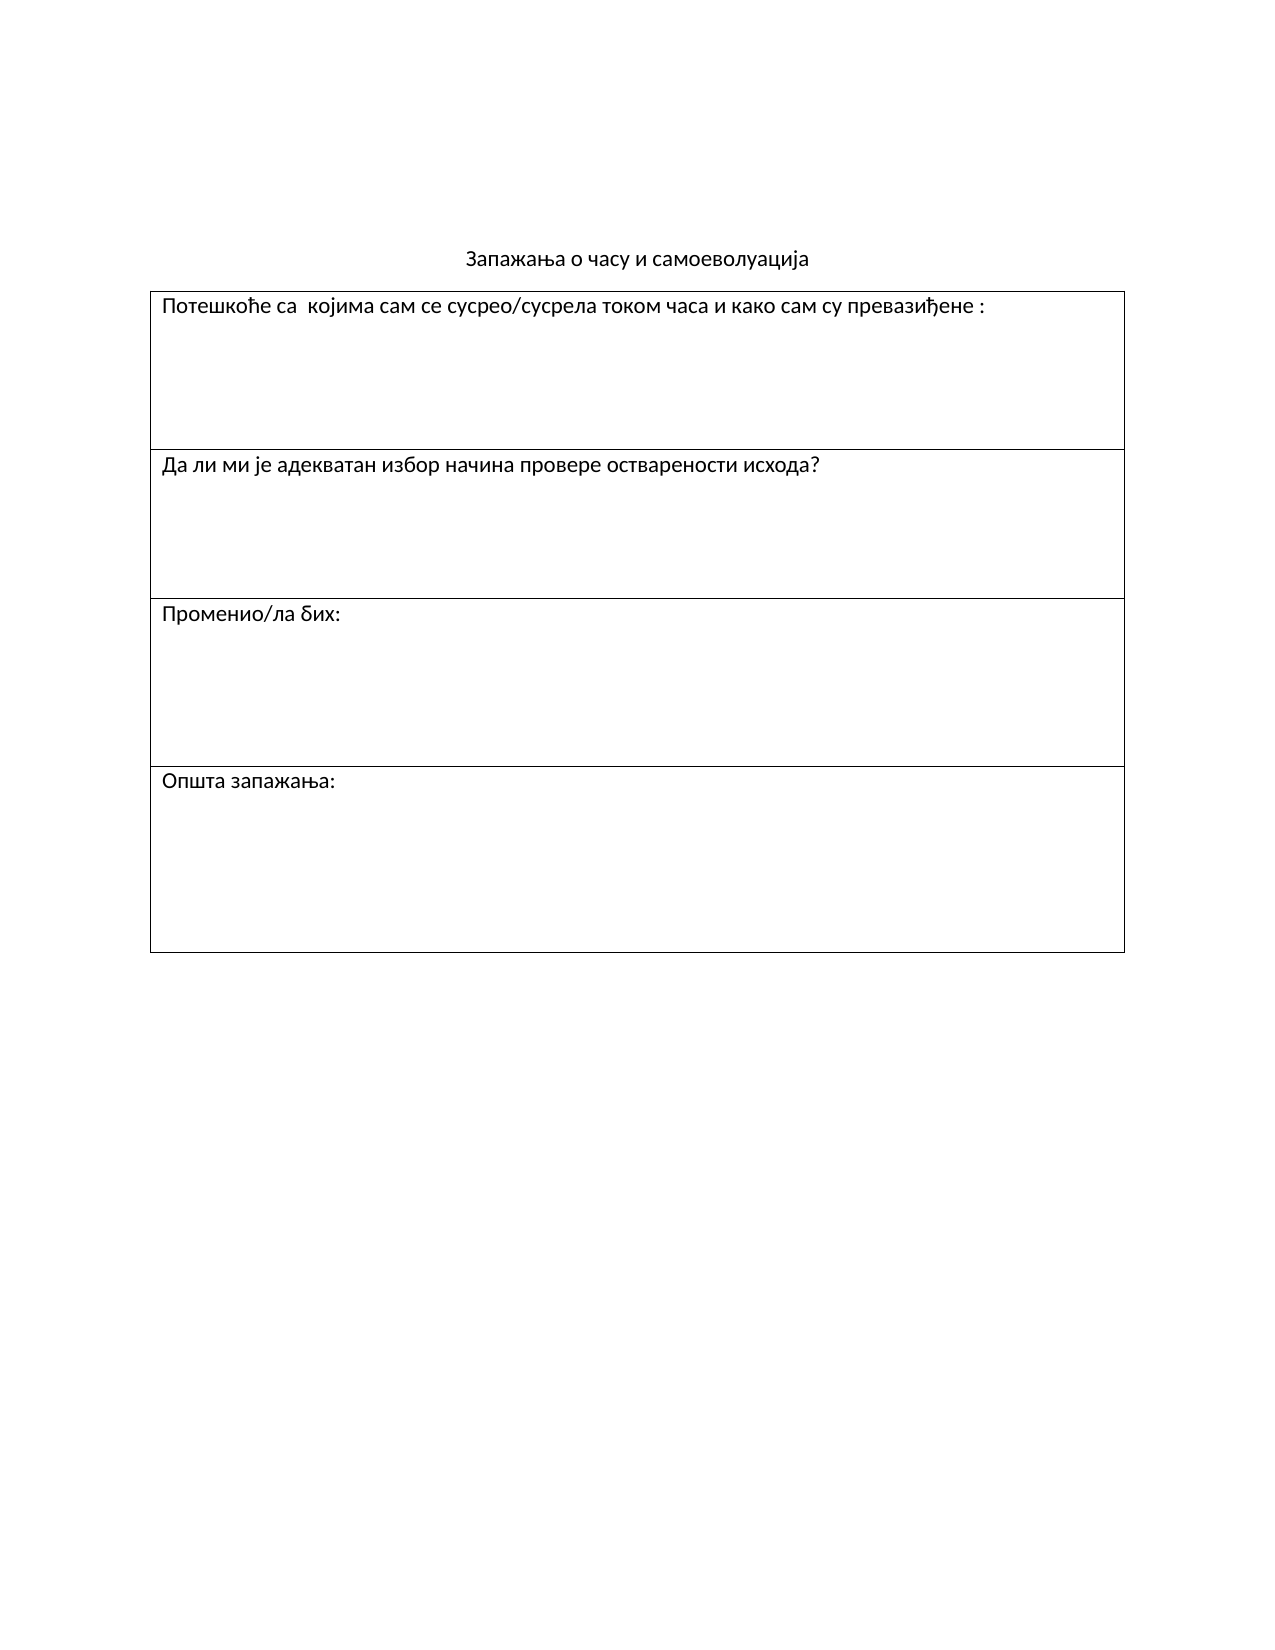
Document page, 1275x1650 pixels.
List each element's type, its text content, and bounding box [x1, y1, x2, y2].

table_cell Променио/ла бих: [151, 599, 1124, 766]
table_cell Да ли ми је адекватан избор начина провере остварености исхода? [151, 450, 1124, 598]
table_header Потешкоће са којима сам се сусрео/сусрела током часа и како сам су превазиђене : [151, 292, 1124, 449]
text Запажања о часу и самоеволуација [150, 244, 1125, 272]
table_cell Општа запажања: [151, 767, 1124, 952]
